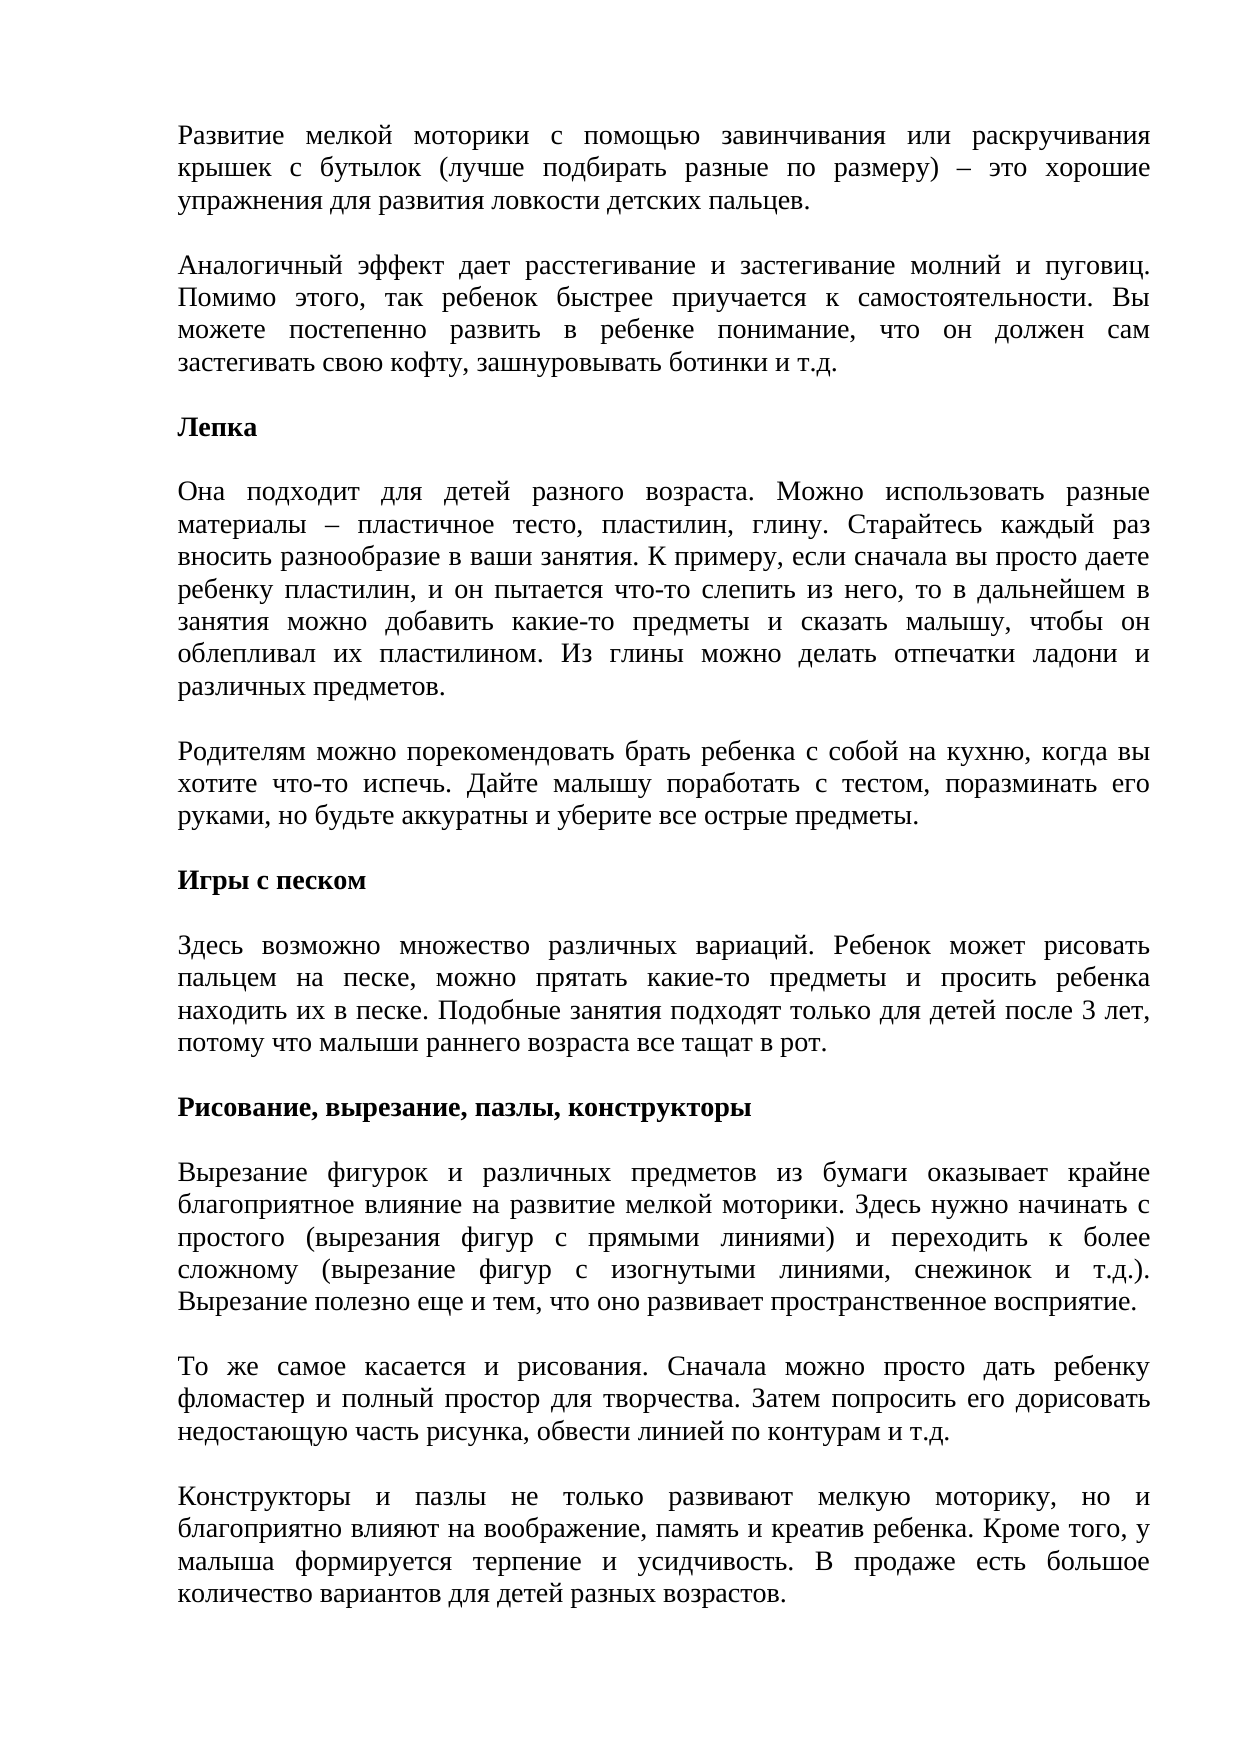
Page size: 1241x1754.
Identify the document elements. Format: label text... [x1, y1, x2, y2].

text Лепка [177, 410, 1152, 442]
text Конструкторы и пазлы не только развивают мелкую моторику, но и благоприятно влияют на воображение, память и креатив ребенка. Кроме того, у малыша формируется терпение и усидчивость. В продаже есть большое количество вариантов для детей разных возрастов. [177, 1479, 1152, 1608]
text Вырезание фигурок и различных предметов из бумаги оказывает крайне благоприятное влияние на развитие мелкой моторики. Здесь нужно начинать с простого (вырезания фигур с прямыми линиями) и переходить к более сложному (вырезание фигур с изогнутыми линиями, снежинок и т.д.). Вырезание полезно еще и тем, что оно развивает пространственное восприятие. [177, 1155, 1152, 1317]
text То же самое касается и рисования. Сначала можно просто дать ребенку фломастер и полный простор для творчества. Затем попросить его дорисовать недостающую часть рисунка, обвести линией по контурам и т.д. [177, 1349, 1152, 1446]
text Здесь возможно множество различных вариаций. Ребенок может рисовать пальцем на песке, можно прятать какие-то предметы и просить ребенка находить их в песке. Подобные занятия подходят только для детей после 3 лет, потому что малыши раннего возраста все тащат в рот. [177, 928, 1152, 1058]
text Аналогичный эффект дает расстегивание и застегивание молний и пуговиц. Помимо этого, так ребенок быстрее приучается к самостоятельности. Вы можете постепенно развить в ребенке понимание, что он должен сам застегивать свою кофту, зашнуровывать ботинки и т.д. [177, 248, 1152, 377]
text Игры с песком [177, 863, 1152, 896]
text Развитие мелкой моторики с помощью завинчивания или раскручивания крышек с бутылок (лучше подбирать разные по размеру) – это хорошие упражнения для развития ловкости детских пальцев. [177, 118, 1152, 215]
text Рисование, вырезание, пазлы, конструкторы [177, 1090, 1152, 1122]
text Она подходит для детей разного возраста. Можно использовать разные материалы – пластичное тесто, пластилин, глину. Старайтесь каждый раз вносить разнообразие в ваши занятия. К примеру, если сначала вы просто даете ребенку пластилин, и он пытается что-то слепить из него, то в дальнейшем в занятия можно добавить какие-то предметы и сказать малышу, чтобы он облепливал их пластилином. Из глины можно делать отпечатки ладони и различных предметов. [177, 474, 1152, 701]
text Родителям можно порекомендовать брать ребенка с собой на кухню, когда вы хотите что-то испечь. Дайте малышу поработать с тестом, поразминать его руками, но будьте аккуратны и уберите все острые предметы. [177, 734, 1152, 831]
